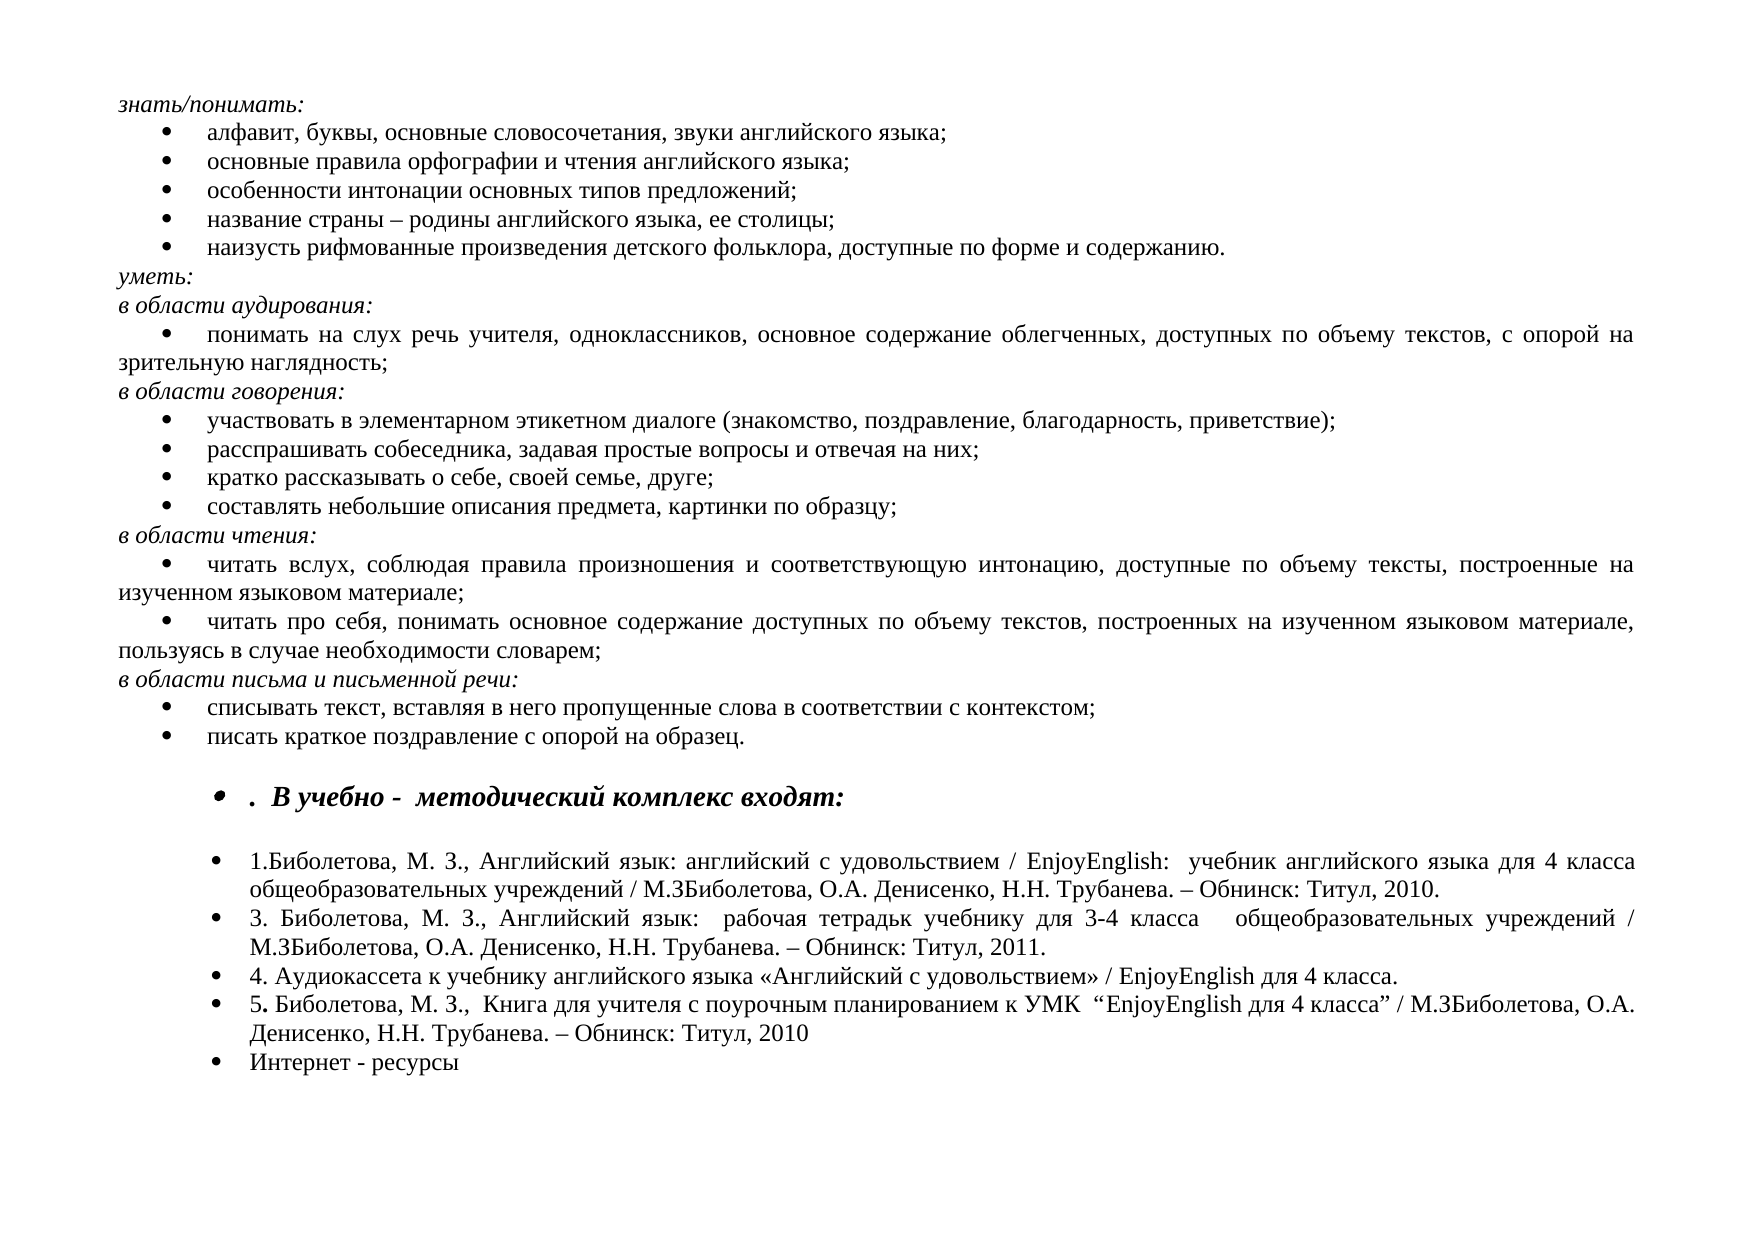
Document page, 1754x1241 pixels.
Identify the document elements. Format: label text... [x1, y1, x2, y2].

list 1.Биболетова, М. З., Английский язык: английский с удовольствием / EnjoyEnglish: учебник английского языка для 4 класса общеобразовательных учреждений / М.ЗБиболетова, О.А. Денисенко, Н.Н. Трубанева. – Обнинск: Титул, 2010. [212, 846, 1636, 903]
list участвовать в элементарном этикетном диалоге (знакомство, поздравление, благодарность, приветствие); [118, 405, 1636, 434]
list название страны – родины английского языка, ее столицы; [162, 204, 1636, 232]
list читать про себя, понимать основное содержание доступных по объему текстов, построенных на изученном языковом материале, пользуясь в случае необходимости словарем; [118, 606, 1636, 664]
text в области письма и письменной речи: [118, 664, 1636, 692]
list составлять небольшие описания предмета, картинки по образцу; [118, 491, 1636, 520]
list Интернет - ресурсы [212, 1047, 1636, 1076]
text уметь: [118, 261, 1636, 290]
list расспрашивать собеседника, задавая простые вопросы и отвечая на них; [118, 434, 1636, 462]
list алфавит, буквы, основные словосочетания, звуки английского языка; [162, 117, 1636, 146]
list . В учебно - методический комплекс входят: [212, 779, 1636, 812]
list 3. Биболетова, М. З., Английский язык: рабочая тетрадьк учебнику для 3-4 класса общеобразовательных учреждений / М.ЗБиболетова, О.А. Денисенко, Н.Н. Трубанева. – Обнинск: Титул, 2011. [212, 903, 1636, 961]
list списывать текст, вставляя в него пропущенные слова в соответствии с контекстом; [118, 692, 1636, 721]
list 4. Аудиокассета к учебнику английского языка «Английский с удовольствием» / EnjoyEnglish для 4 класса. [212, 961, 1636, 989]
text в области говорения: [118, 376, 1636, 405]
list основные правила орфографии и чтения английского языка; [162, 146, 1636, 175]
text в области аудирования: [118, 290, 1636, 319]
list кратко рассказывать о себе, своей семье, друге; [118, 462, 1636, 491]
list читать вслух, соблюдая правила произношения и соответствующую интонацию, доступные по объему тексты, построенные на изученном языковом материале; [118, 549, 1636, 606]
list писать краткое поздравление с опорой на образец. [118, 721, 1636, 750]
list наизусть рифмованные произведения детского фольклора, доступные по форме и содержанию. [162, 232, 1636, 261]
list особенности интонации основных типов предложений; [162, 175, 1636, 204]
text в области чтения: [118, 520, 1636, 549]
list понимать на слух речь учителя, одноклассников, основное содержание облегченных, доступных по объему текстов, с опорой на зрительную наглядность; [118, 319, 1636, 376]
text знать/понимать: [118, 89, 1636, 117]
list 5. Биболетова, М. З., Книга для учителя с поурочным планированием к УМК “EnjoyEnglish для 4 класса” / М.ЗБиболетова, О.А. Денисенко, Н.Н. Трубанева. – Обнинск: Титул, 2010 [212, 989, 1636, 1047]
